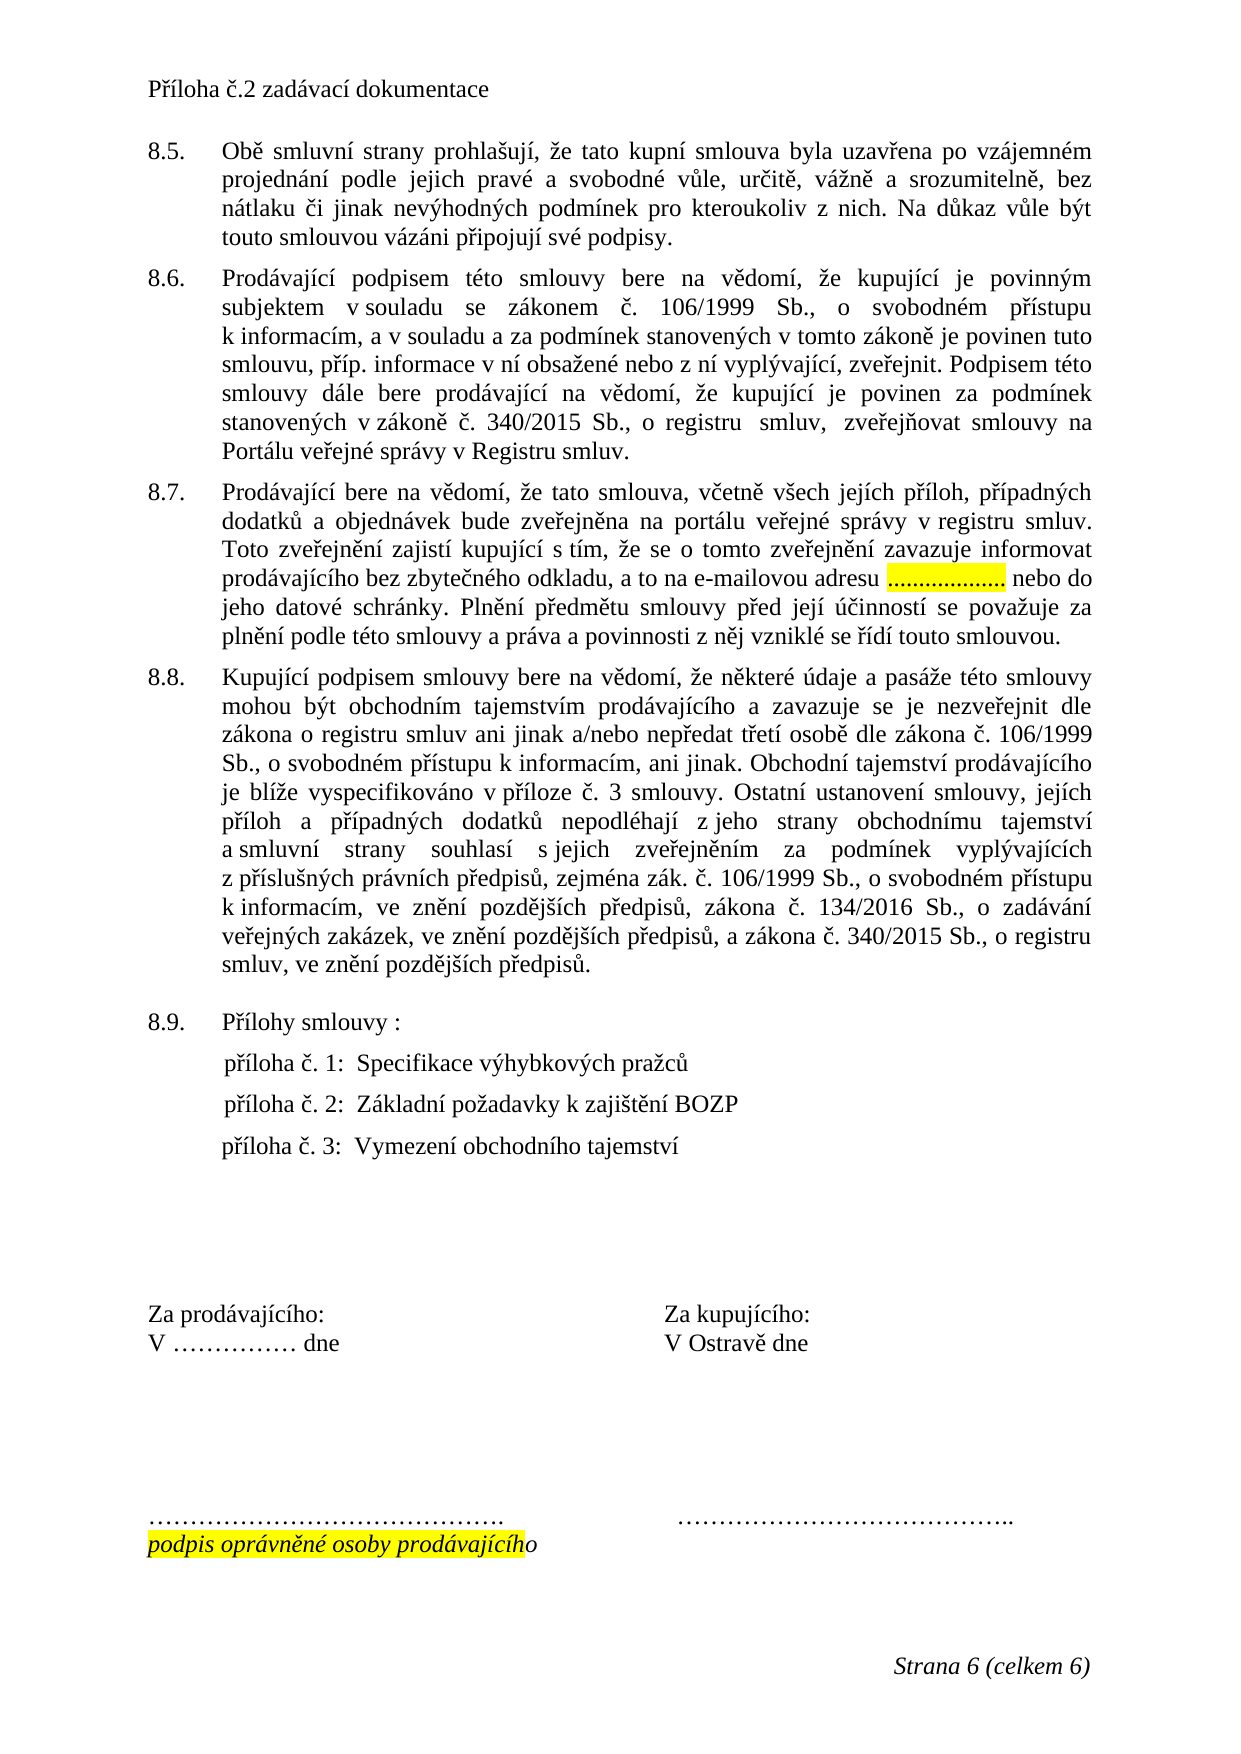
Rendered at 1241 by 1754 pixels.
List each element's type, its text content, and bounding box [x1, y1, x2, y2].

text ……………………………………. ………………………………….. [148, 1501, 1092, 1529]
text Za prodávajícího: Za kupujícího: [148, 1299, 1092, 1328]
text příloha č. 2: Základní požadavky k zajištění BOZP [149, 1089, 1092, 1118]
list Obě smluvní strany prohlašují, že tato kupní smlouva byla uzavřena po vzájemném projednání podle jejich pravé a svobodné vůle, určitě, vážně a srozumitelně, bez nátlaku či jinak nevýhodných podmínek pro kteroukoliv z nich. Na důkaz vůle být touto smlouvou vázáni připojují své podpisy. [148, 136, 1092, 251]
list Prodávající bere na vědomí, že tato smlouva, včetně všech jejích příloh, případných dodatků a objednávek bude zveřejněna na portálu veřejné správy v registru smluv. Toto zveřejnění zajistí kupující s tím, že se o tomto zveřejnění zavazuje informovat prodávajícího bez zbytečného odkladu, a to na e-mailovou adresu ................... nebo do jeho datové schránky. Plnění předmětu smlouvy před její účinností se považuje za plnění podle této smlouvy a práva a povinnosti z něj vzniklé se řídí touto smlouvou. [148, 477, 1092, 649]
text podpis oprávněné osoby prodávajícího [148, 1529, 1092, 1558]
text příloha č. 3: Vymezení obchodního tajemství [149, 1131, 1092, 1159]
text V …………… dne V Ostravě dne [148, 1328, 1092, 1357]
list Prodávající podpisem této smlouvy bere na vědomí, že kupující je povinným subjektem v souladu se zákonem č. 106/1999 Sb., o svobodném přístupu k informacím, a v souladu a za podmínek stanovených v tomto zákoně je povinen tuto smlouvu, příp. informace v ní obsažené nebo z ní vyplývající, zveřejnit. Podpisem této smlouvy dále bere prodávající na vědomí, že kupující je povinen za podmínek stanovených v zákoně č. 340/2015 Sb., o registru smluv, zveřejňovat smlouvy na Portálu veřejné správy v Registru smluv. [148, 263, 1092, 464]
list Kupující podpisem smlouvy bere na vědomí, že některé údaje a pasáže této smlouvy mohou být obchodním tajemstvím prodávajícího a zavazuje se je nezveřejnit dle zákona o registru smluv ani jinak a/nebo nepředat třetí osobě dle zákona č. 106/1999 Sb., o svobodném přístupu k informacím, ani jinak. Obchodní tajemství prodávajícího je blíže vyspecifikováno v příloze č. 3 smlouvy. Ostatní ustanovení smlouvy, jejích příloh a případných dodatků nepodléhají z jeho strany obchodnímu tajemství a smluvní strany souhlasí s jejich zveřejněním za podmínek vyplývajících z příslušných právních předpisů, zejména zák. č. 106/1999 Sb., o svobodném přístupu k informacím, ve znění pozdějších předpisů, zákona č. 134/2016 Sb., o zadávání veřejných zakázek, ve znění pozdějších předpisů, a zákona č. 340/2015 Sb., o registru smluv, ve znění pozdějších předpisů. [148, 662, 1092, 978]
list Přílohy smlouvy : [148, 1007, 1092, 1036]
text příloha č. 1: Specifikace výhybkových pražců [149, 1048, 1092, 1077]
